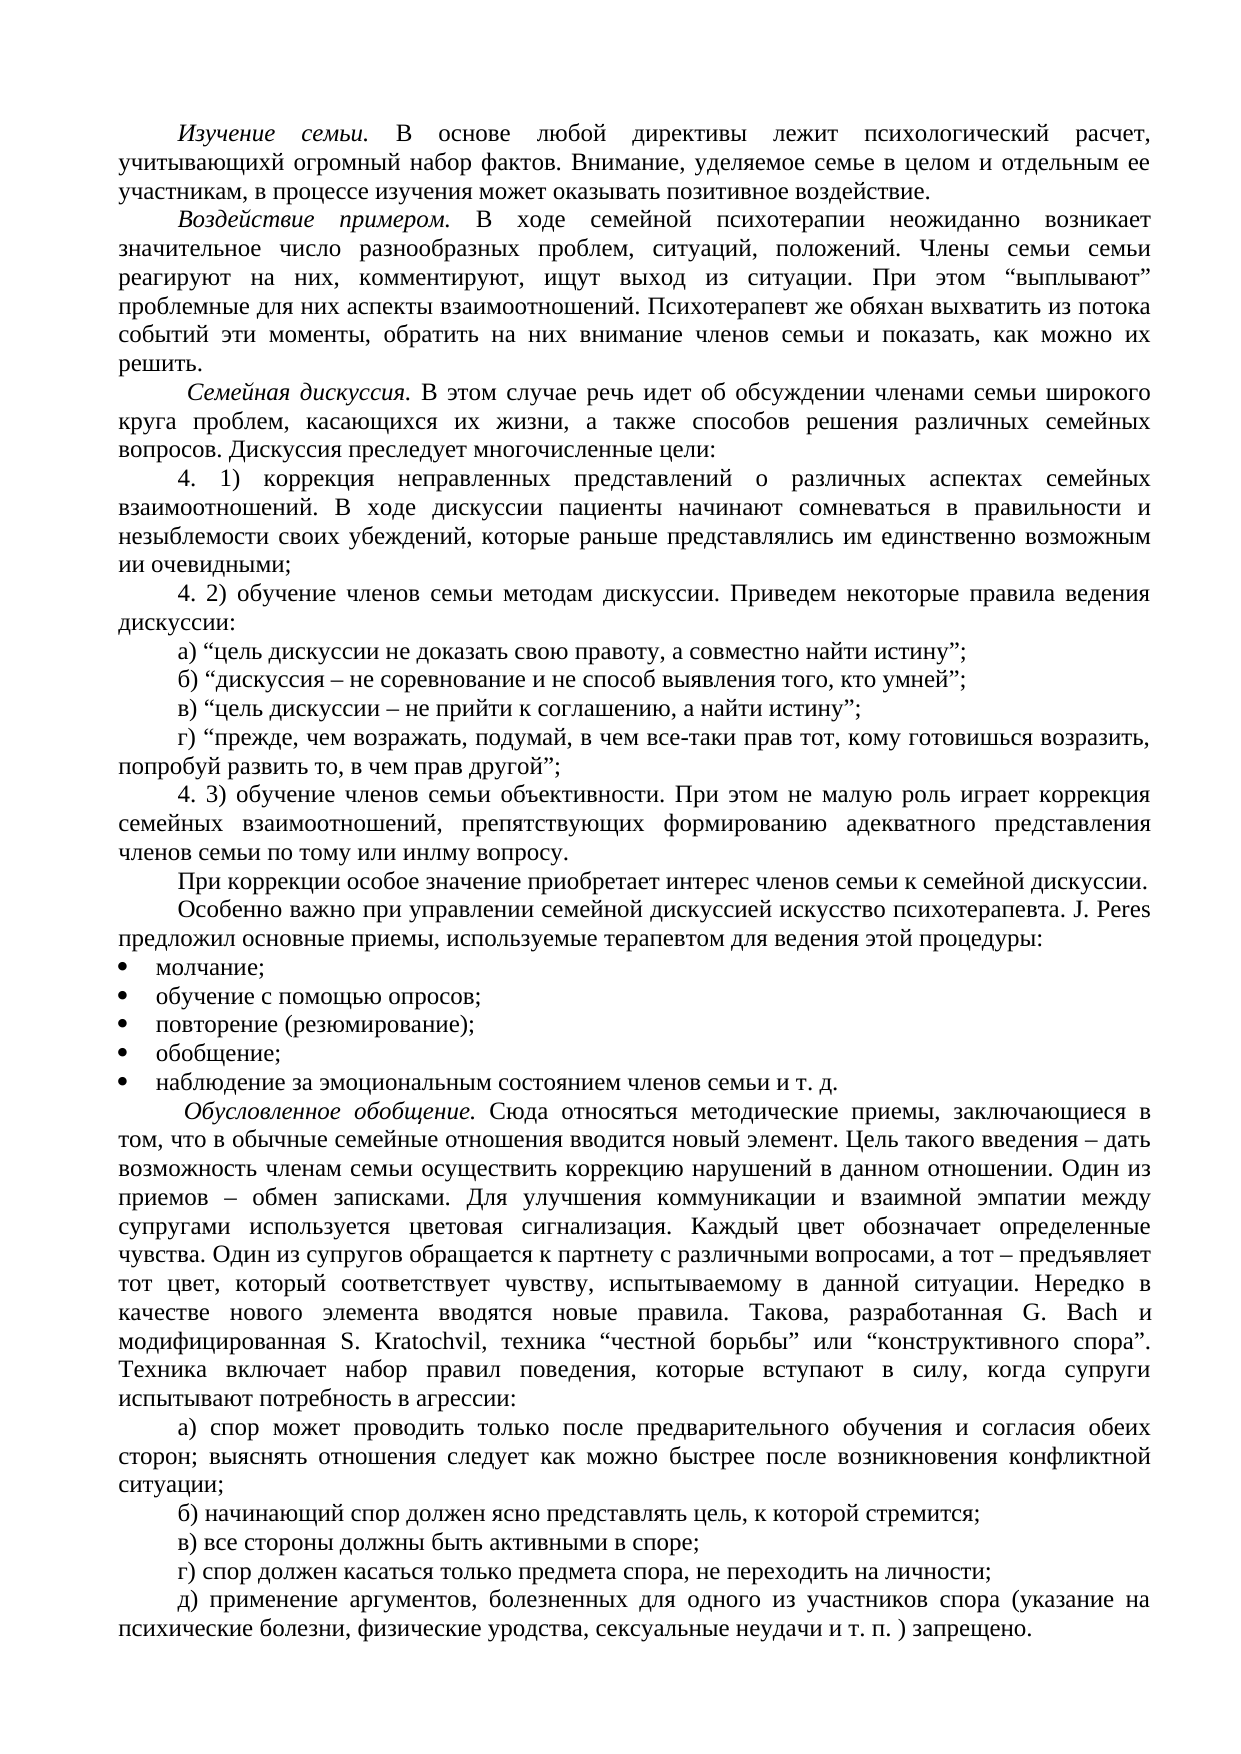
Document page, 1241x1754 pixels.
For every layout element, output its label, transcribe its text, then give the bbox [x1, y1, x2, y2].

text 4. 2) обучение членов семьи методам дискуссии. Приведем некоторые правила ведения дискуссии: [118, 578, 1152, 636]
text в) все стороны должны быть активными в споре; [118, 1527, 1152, 1556]
list обобщение; [118, 1038, 1152, 1067]
text г) спор должен касаться только предмета спора, не переходить на личности; [118, 1556, 1152, 1584]
text Особенно важно при управлении семейной дискуссией искусство психотерапевта. J. Peres предложил основные приемы, используемые терапевтом для ведения этой процедуры: [118, 894, 1152, 952]
text а) спор может проводить только после предварительного обучения и согласия обеих сторон; выяснять отношения следует как можно быстрее после возникновения конфликтной ситуации; [118, 1412, 1152, 1498]
text 4. 3) обучение членов семьи объективности. При этом не малую роль играет коррекция семейных взаимоотношений, препятствующих формированию адекватного представления членов семьи по тому или инлму вопросу. [118, 779, 1152, 866]
text а) “цель дискуссии не доказать свою правоту, а совместно найти истину”; [118, 636, 1152, 664]
list наблюдение за эмоциональным состоянием членов семьи и т. д. [118, 1067, 1152, 1096]
text б) начинающий спор должен ясно представлять цель, к которой стремится; [118, 1498, 1152, 1527]
text Изучение семьи. В основе любой директивы лежит психологический расчет, учитывающихй огромный набор фактов. Внимание, уделяемое семье в целом и отдельным ее участникам, в процессе изучения может оказывать позитивное воздействие. [118, 118, 1152, 204]
text При коррекции особое значение приобретает интерес членов семьи к семейной дискуссии. [118, 866, 1152, 894]
text 4. 1) коррекция неправленных представлений о различных аспектах семейных взаимоотношений. В ходе дискуссии пациенты начинают сомневаться в правильности и незыблемости своих убеждений, которые раньше представлялись им единственно возможным ии очевидными; [118, 463, 1152, 578]
list повторение (резюмирование); [118, 1009, 1152, 1038]
text д) применение аргументов, болезненных для одного из участников спора (указание на психические болезни, физические уродства, сексуальные неудачи и т. п. ) запрещено. [118, 1584, 1152, 1642]
text Обусловленное обобщение. Сюда относяться методические приемы, заключающиеся в том, что в обычные семейные отношения вводится новый элемент. Цель такого введения – дать возможность членам семьи осуществить коррекцию нарушений в данном отношении. Один из приемов – обмен записками. Для улучшения коммуникации и взаимной эмпатии между супругами используется цветовая сигнализация. Каждый цвет обозначает определенные чувства. Один из супругов обращается к партнету с различными вопросами, а тот – предъявляет тот цвет, который соответствует чувству, испытываемому в данной ситуации. Нередко в качестве нового элемента вводятся новые правила. Такова, разработанная G. Bach и модифицированная S. Kratochvil, техника “честной борьбы” или “конструктивного спора”. Техника включает набор правил поведения, которые вступают в силу, когда супруги испытывают потребность в агрессии: [118, 1096, 1152, 1412]
text б) “дискуссия – не соревнование и не способ выявления того, кто умней”; [118, 664, 1152, 693]
text г) “прежде, чем возражать, подумай, в чем все-таки прав тот, кому готовишься возразить, попробуй развить то, в чем прав другой”; [118, 722, 1152, 779]
list обучение с помощью опросов; [118, 981, 1152, 1009]
text Семейная дискуссия. В этом случае речь идет об обсуждении членами семьи широкого круга проблем, касающихся их жизни, а также способов решения различных семейных вопросов. Дискуссия преследует многочисленные цели: [118, 377, 1152, 463]
text Воздействие примером. В ходе семейной психотерапии неожиданно возникает значительное число разнообразных проблем, ситуаций, положений. Члены семьи семьи реагируют на них, комментируют, ищут выход из ситуации. При этом “выплывают” проблемные для них аспекты взаимоотношений. Психотерапевт же обяхан выхватить из потока событий эти моменты, обратить на них внимание членов семьи и показать, как можно их решить. [118, 204, 1152, 377]
list молчание; [118, 952, 1152, 981]
text в) “цель дискуссии – не прийти к соглашению, а найти истину”; [118, 693, 1152, 722]
